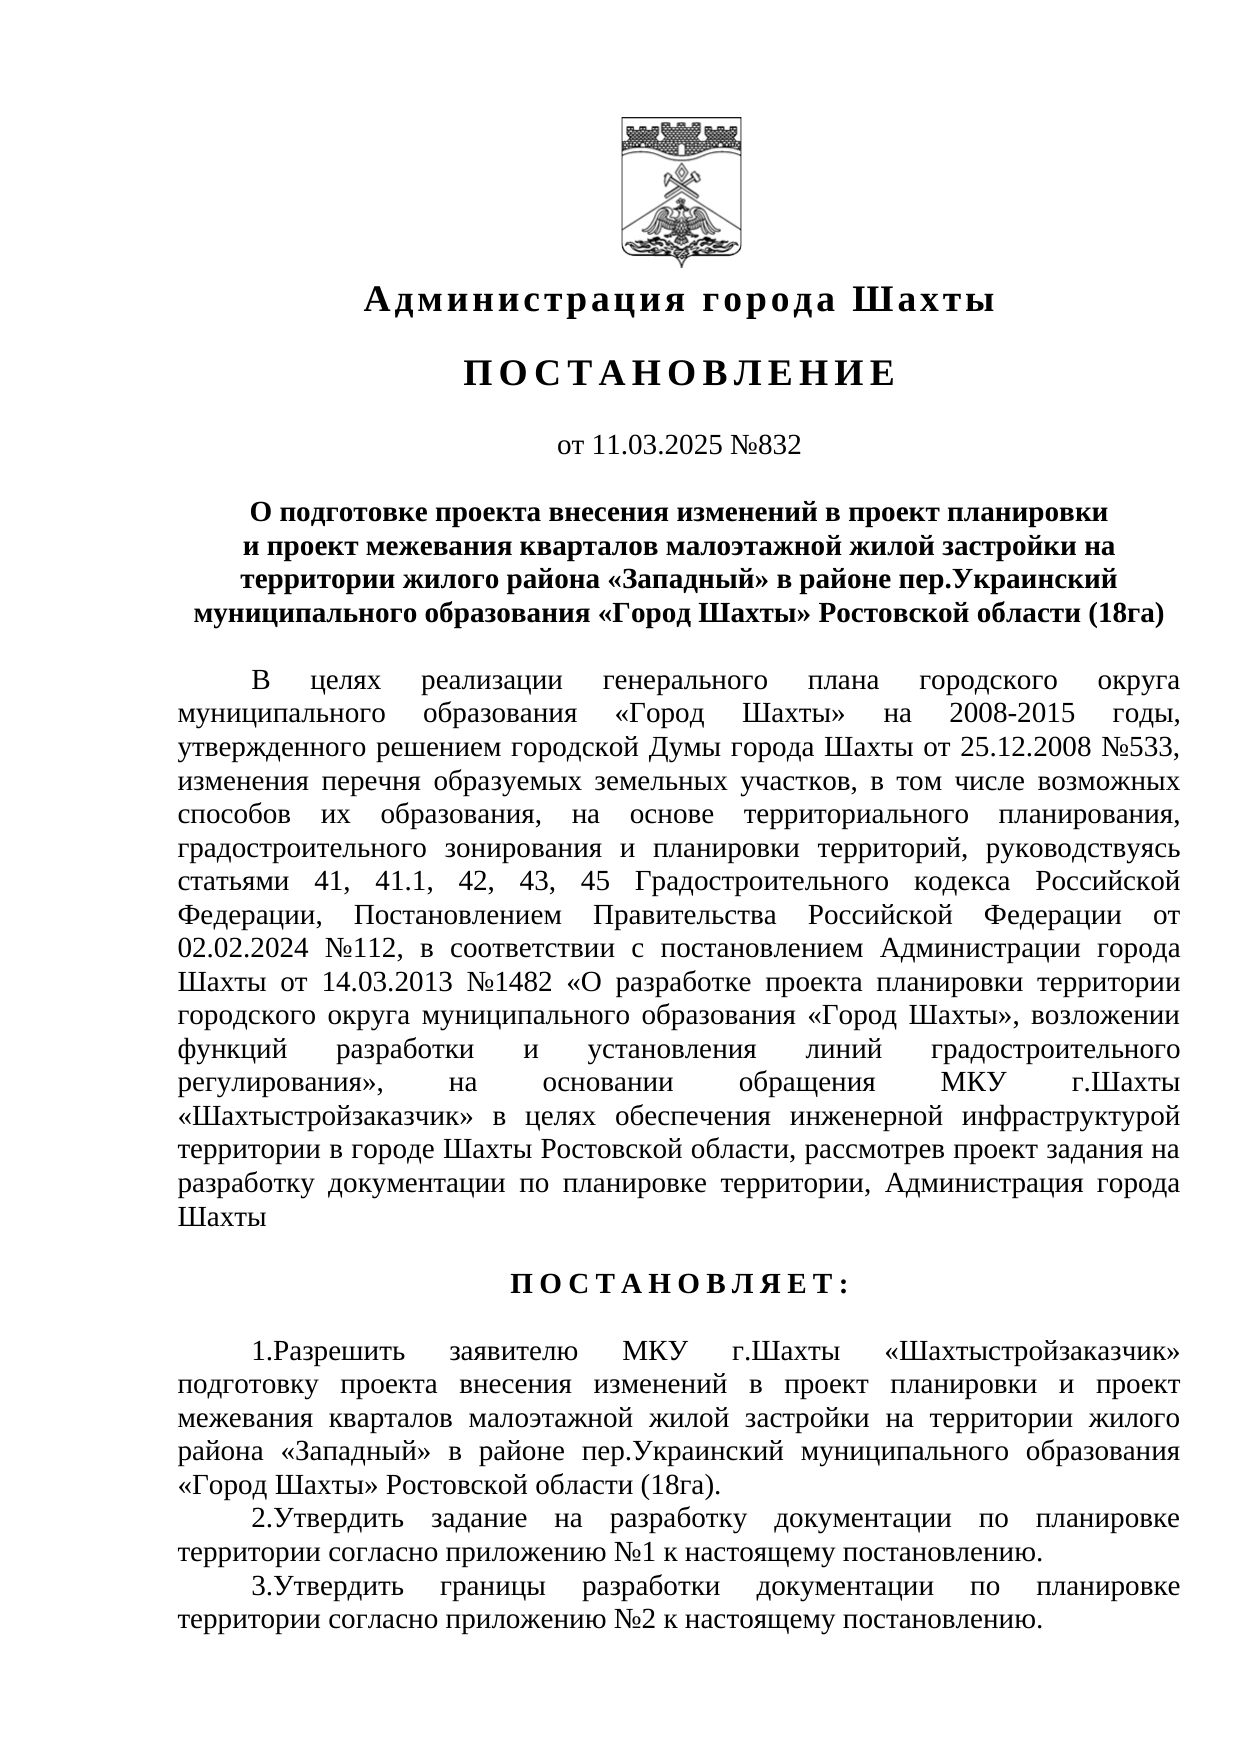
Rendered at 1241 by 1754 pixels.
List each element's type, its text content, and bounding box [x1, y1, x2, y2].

text 2.Утвердить задание на разработку документации по планировке территории согласно приложению №1 к настоящему постановлению. [177, 1501, 1181, 1568]
text О подготовке проекта внесения изменений в проект планировки [177, 494, 1181, 528]
text 1.Разрешить заявителю МКУ г.Шахты «Шахтыстройзаказчик» подготовку проекта внесения изменений в проект планировки и проект межевания кварталов малоэтажной жилой застройки на территории жилого района «Западный» в районе пер.Украинский муниципального образования «Город Шахты» Ростовской области (18га). [177, 1333, 1181, 1501]
text ПОСТАНОВЛЯЕТ: [177, 1266, 1181, 1299]
text ПОСТАНОВЛЕНИЕ [177, 351, 1181, 394]
text и проект межевания кварталов малоэтажной жилой застройки на территории жилого района «Западный» в районе пер.Украинский муниципального образования «Город Шахты» Ростовской области (18га) [177, 528, 1181, 628]
text В целях реализации генерального плана городского округа муниципального образования «Город Шахты» на 2008-2015 годы, утвержденного решением городской Думы города Шахты от 25.12.2008 №533, изменения перечня образуемых земельных участков, в том числе возможных способов их образования, на основе территориального планирования, градостроительного зонирования и планировки территорий, руководствуясь статьями 41, 41.1, 42, 43, 45 Градостроительного кодекса Российской Федерации, Постановлением Правительства Российской Федерации от 02.02.2024 №112, в соответствии с постановлением Администрации города Шахты от 14.03.2013 №1482 «О разработке проекта планировки территории городского округа муниципального образования «Город Шахты», возложении функций разработки и установления линий градостроительного регулирования», на основании обращения МКУ г.Шахты «Шахтыстройзаказчик» в целях обеспечения инженерной инфраструктурой территории в городе Шахты Ростовской области, рассмотрев проект задания на разработку документации по планировке территории, Администрация города Шахты [177, 662, 1181, 1232]
picture [621, 117, 742, 268]
text от 11.03.2025 №832 [177, 427, 1181, 461]
text 3.Утвердить границы разработки документации по планировке территории согласно приложению №2 к настоящему постановлению. [177, 1568, 1181, 1635]
text Администрация города Шахты [177, 276, 1181, 319]
